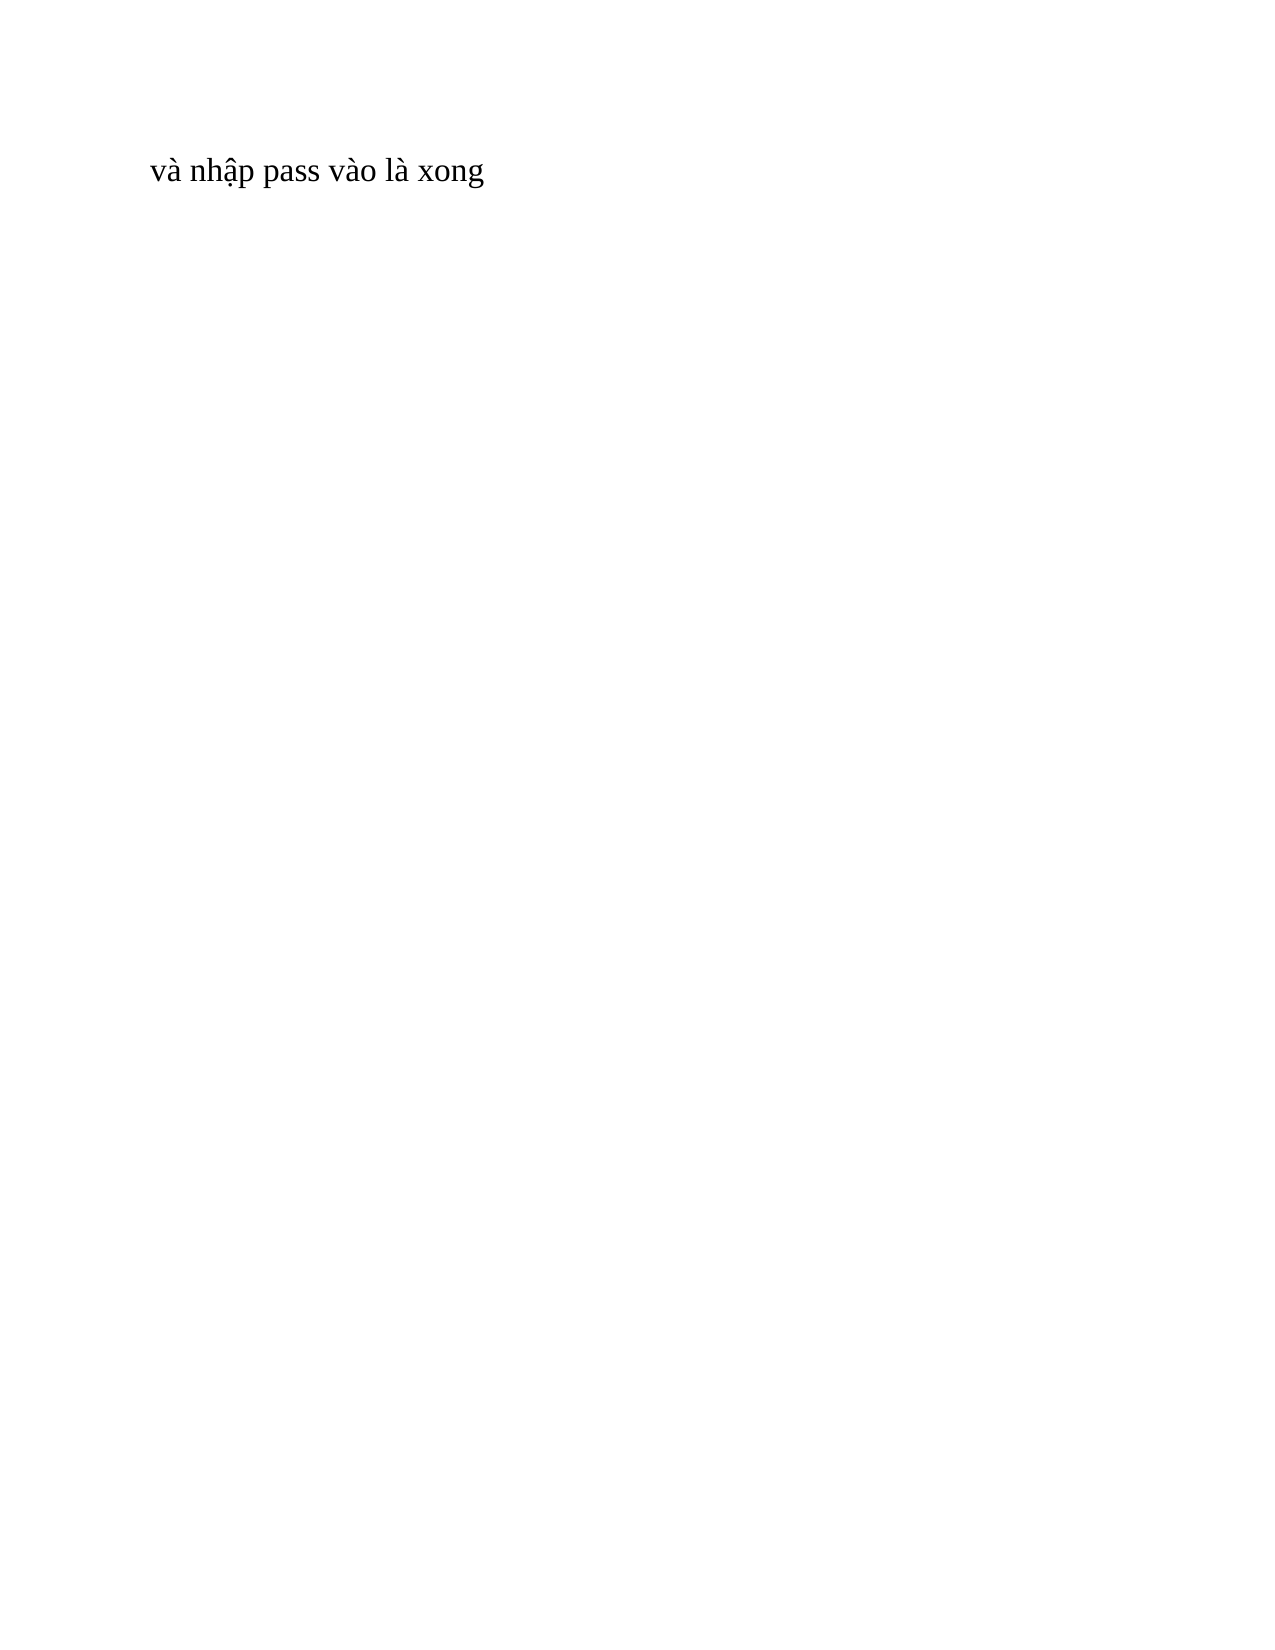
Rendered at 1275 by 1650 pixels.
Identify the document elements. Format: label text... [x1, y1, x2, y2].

text và nhập pass vào là xong [150, 150, 1125, 188]
